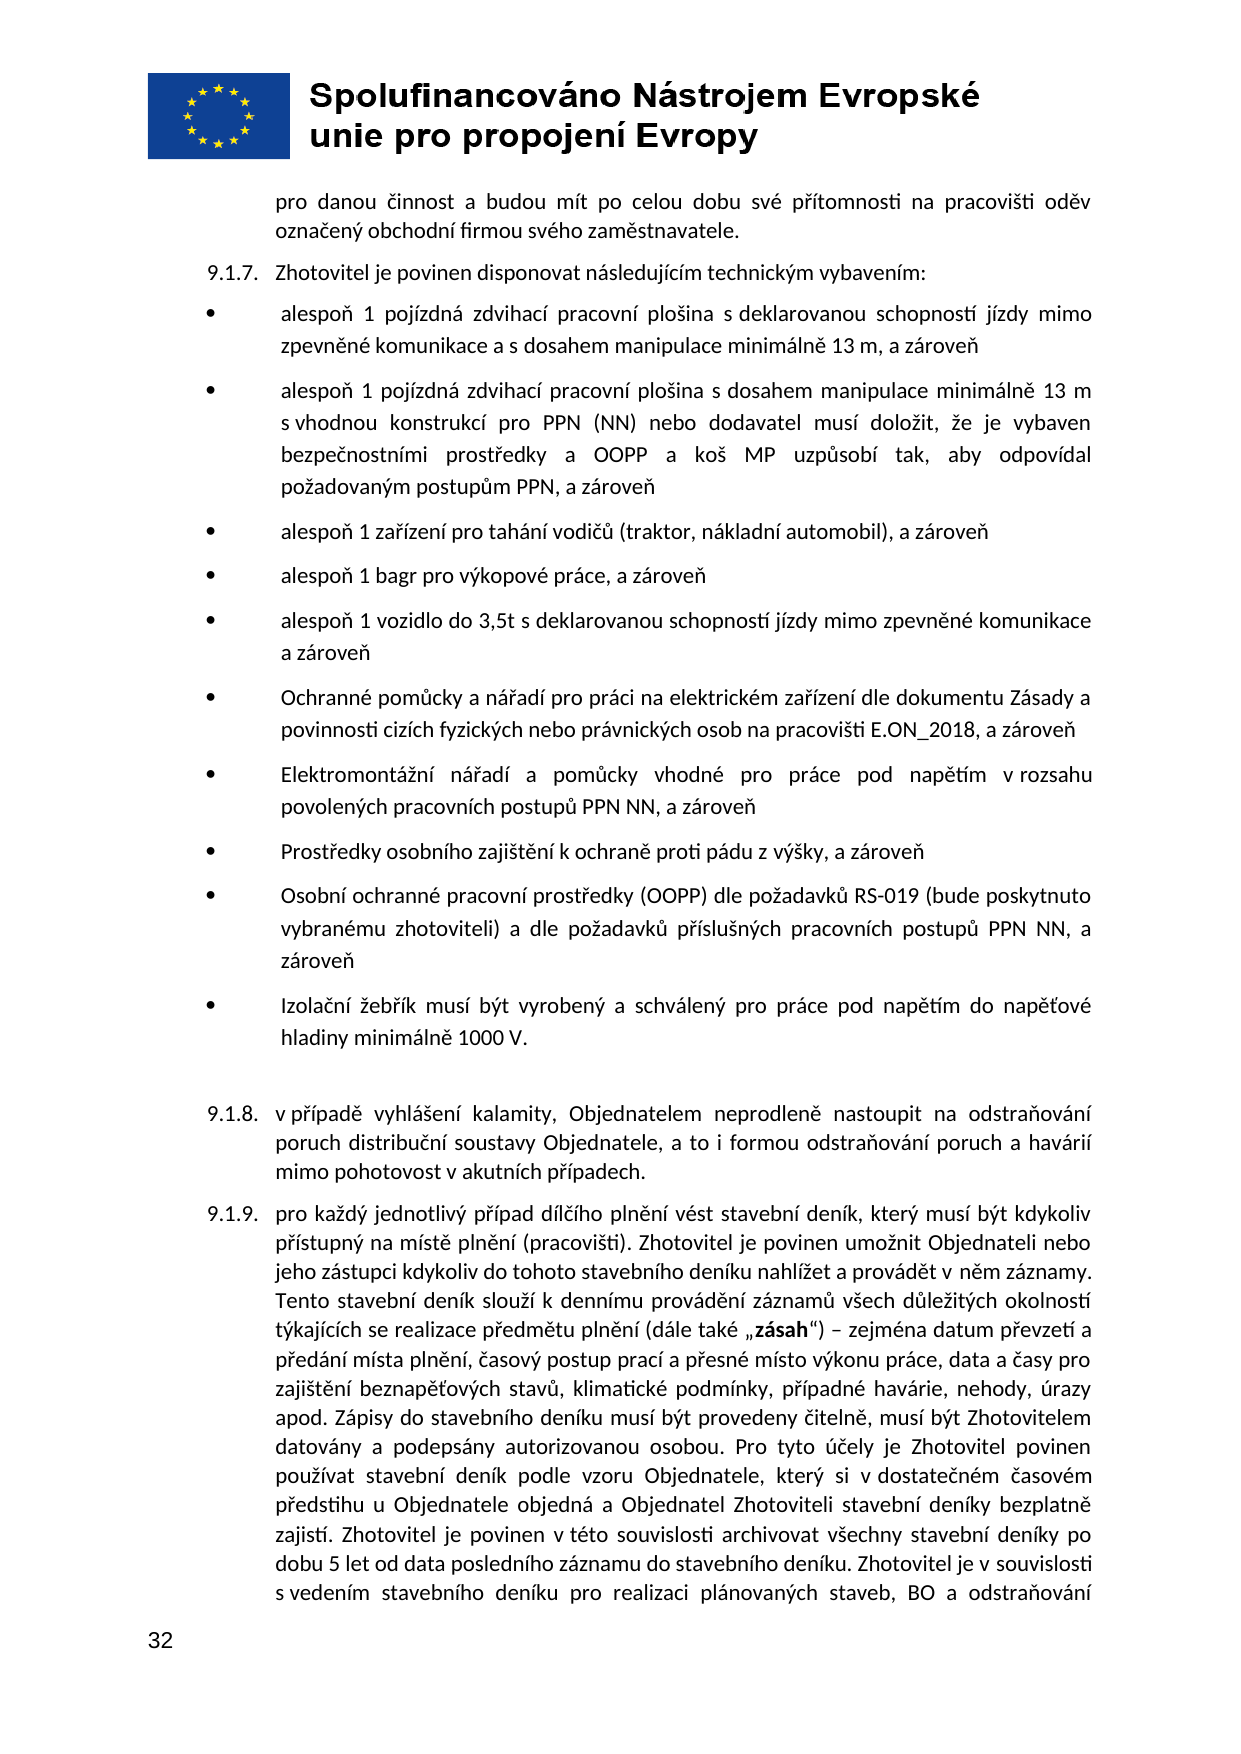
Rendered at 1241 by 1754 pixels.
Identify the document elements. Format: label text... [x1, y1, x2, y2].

list Prostředky osobního zajištění k ochraně proti pádu z výšky, a zároveň [207, 837, 1093, 865]
list Osobní ochranné pracovní prostředky (OOPP) dle požadavků RS-019 (bude poskytnuto vybranému zhotoviteli) a dle požadavků příslušných pracovních postupů PPN NN, a zároveň [207, 882, 1093, 974]
list Zhotovitel je povinen disponovat následujícím technickým vybavením: [207, 257, 1093, 286]
list alespoň 1 zařízení pro tahání vodičů (traktor, nákladní automobil), a zároveň [207, 517, 1093, 545]
picture [147, 73, 991, 160]
list alespoň 1 pojízdná zdvihací pracovní plošina s dosahem manipulace minimálně 13 m s vhodnou konstrukcí pro PPN (NN) nebo dodavatel musí doložit, že je vybaven bezpečnostními prostředky a OOPP a koš MP uzpůsobí tak, aby odpovídal požadovaným postupům PPN, a zároveň [207, 376, 1093, 500]
list Elektromontážní nářadí a pomůcky vhodné pro práce pod napětím v rozsahu povolených pracovních postupů PPN NN, a zároveň [207, 760, 1093, 820]
list alespoň 1 vozidlo do 3,5t s deklarovanou schopností jízdy mimo zpevněné komunikace a zároveň [207, 606, 1093, 667]
list alespoň 1 pojízdná zdvihací pracovní plošina s deklarovanou schopností jízdy mimo zpevněné komunikace a s dosahem manipulace minimálně 13 m, a zároveň [207, 299, 1093, 359]
list Izolační žebřík musí být vyrobený a schválený pro práce pod napětím do napěťové hladiny minimálně 1000 V. [207, 991, 1093, 1051]
list Ochranné pomůcky a nářadí pro práci na elektrickém zařízení dle dokumentu Zásady a povinnosti cizích fyzických nebo právnických osob na pracovišti E.ON_2018, a zároveň [207, 683, 1093, 743]
list v případě vyhlášení kalamity, Objednatelem neprodleně nastoupit na odstraňování poruch distribuční soustavy Objednatele, a to i formou odstraňování poruch a havárií mimo pohotovost v akutních případech. [207, 1098, 1093, 1185]
list alespoň 1 bagr pro výkopové práce, a zároveň [207, 562, 1093, 590]
